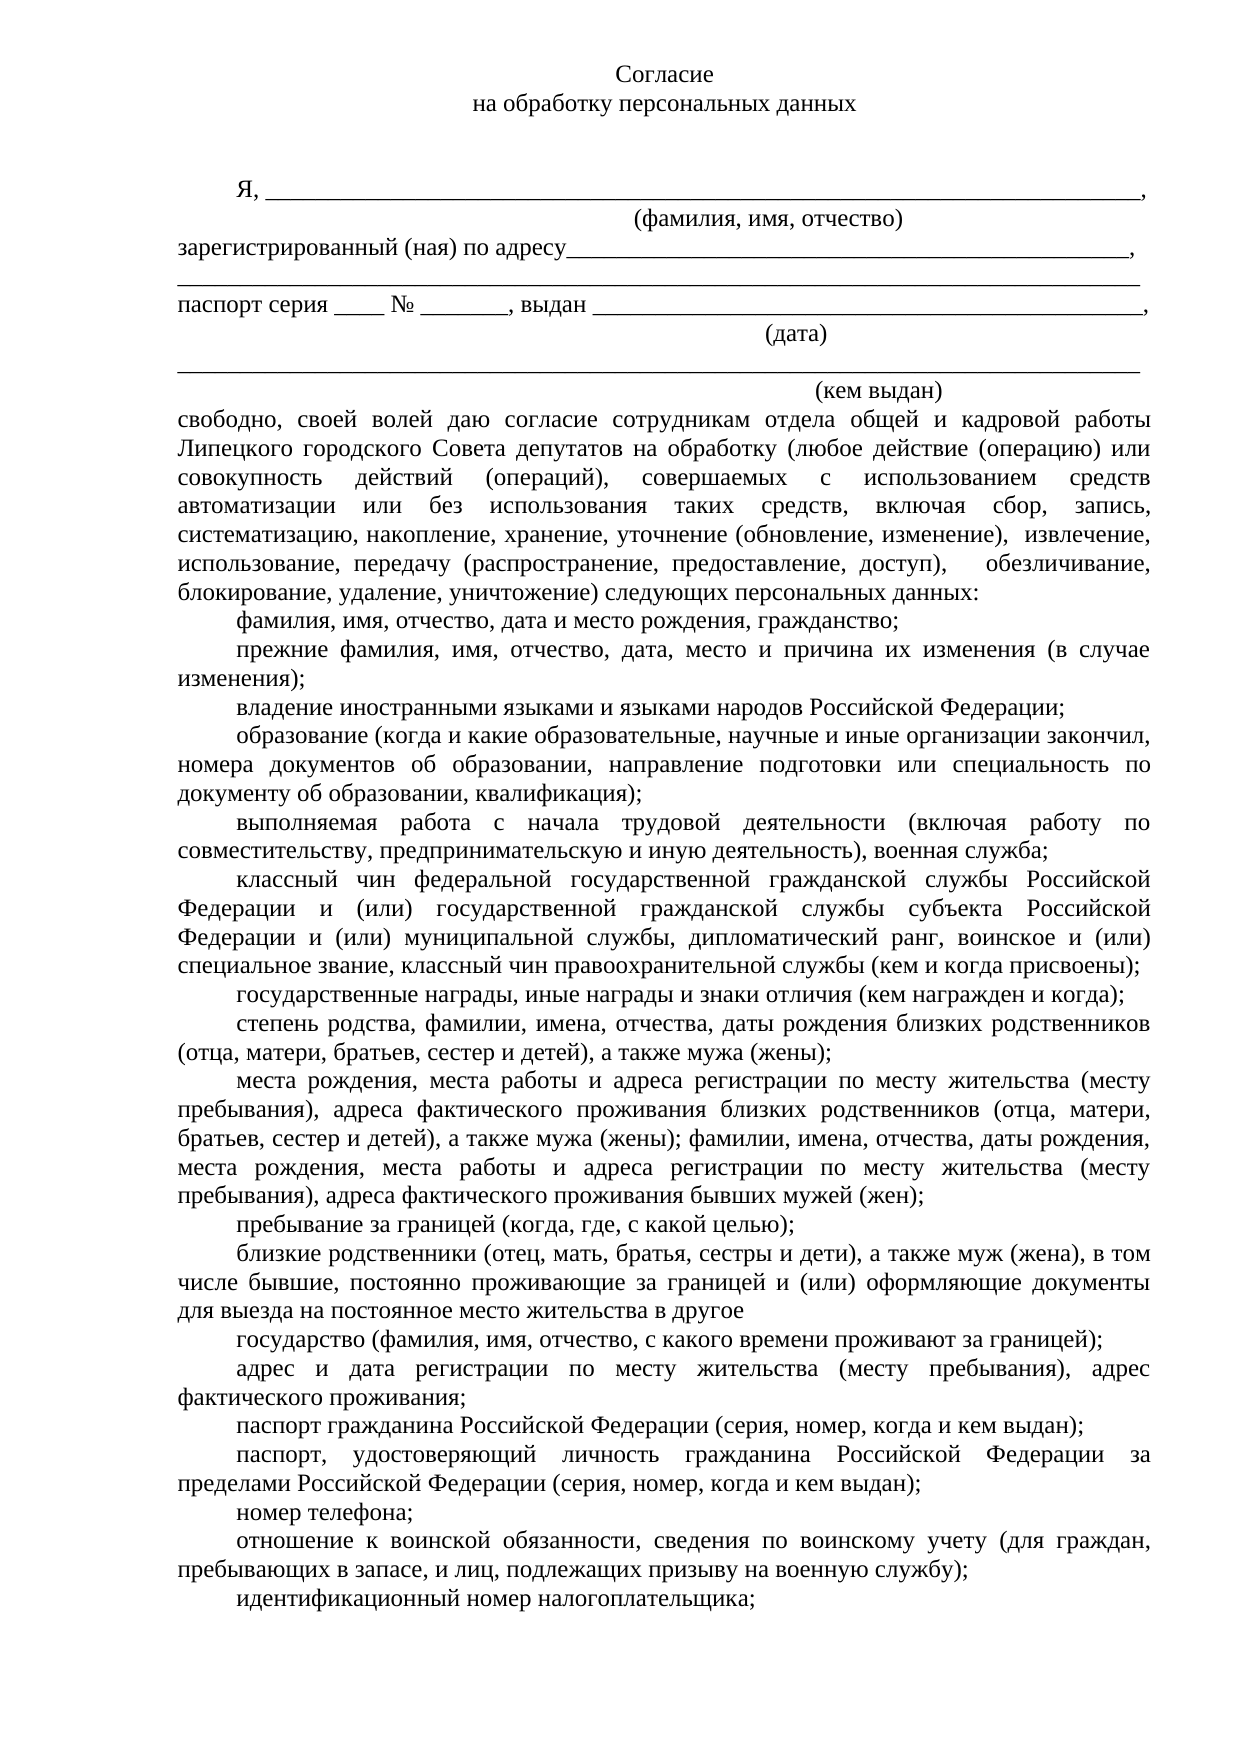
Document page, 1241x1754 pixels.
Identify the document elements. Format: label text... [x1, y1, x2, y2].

text адрес и дата регистрации по месту жительства (месту пребывания), адрес фактического проживания; [177, 1353, 1152, 1410]
text выполняемая работа с начала трудовой деятельности (включая работу по совместительству, предпринимательскую и иную деятельность), военная служба; [177, 807, 1152, 864]
text места рождения, места работы и адреса регистрации по месту жительства (месту пребывания), адреса фактического проживания близких родственников (отца, матери, братьев, сестер и детей), а также мужа (жены); фамилии, имена, отчества, даты рождения, места рождения, места работы и адреса регистрации по месту жительства (месту пребывания), адреса фактического проживания бывших мужей (жен); [177, 1065, 1152, 1209]
text паспорт гражданина Российской Федерации (серия, номер, когда и кем выдан); [177, 1410, 1152, 1439]
text идентификационный номер налогоплательщика; [177, 1583, 1152, 1612]
text пребывание за границей (когда, где, с какой целью); [177, 1209, 1152, 1238]
text отношение к воинской обязанности, сведения по воинскому учету (для граждан, пребывающих в запасе, и лиц, подлежащих призыву на военную службу); [177, 1525, 1152, 1583]
text (дата) [177, 318, 1152, 347]
text близкие родственники (отец, мать, братья, сестры и дети), а также муж (жена), в том числе бывшие, постоянно проживающие за границей и (или) оформляющие документы для выезда на постоянное место жительства в другое [177, 1238, 1152, 1324]
text образование (когда и какие образовательные, научные и иные организации закончил, номера документов об образовании, направление подготовки или специальность по документу об образовании, квалификация); [177, 720, 1152, 807]
text паспорт, удостоверяющий личность гражданина Российской Федерации за пределами Российской Федерации (серия, номер, когда и кем выдан); [177, 1439, 1152, 1497]
text _____________________________________________________________________________ [177, 260, 1152, 289]
text свободно, своей волей даю согласие сотрудникам отдела общей и кадровой работы Липецкого городского Совета депутатов на обработку (любое действие (операцию) или совокупность действий (операций), совершаемых с использованием средств автоматизации или без использования таких средств, включая сбор, запись, систематизацию, накопление, хранение, уточнение (обновление, изменение), извлечение, использование, передачу (распространение, предоставление, доступ), обезличивание, блокирование, удаление, уничтожение) следующих персональных данных: [177, 404, 1152, 605]
text владение иностранными языками и языками народов Российской Федерации; [177, 692, 1152, 720]
text номер телефона; [177, 1497, 1152, 1525]
text Согласие [177, 59, 1152, 88]
text фамилия, имя, отчество, дата и место рождения, гражданство; [177, 605, 1152, 634]
text Я, ______________________________________________________________________, [177, 174, 1152, 203]
text (фамилия, имя, отчество) [177, 203, 1152, 232]
text степень родства, фамилии, имена, отчества, даты рождения близких родственников (отца, матери, братьев, сестер и детей), а также мужа (жены); [177, 1008, 1152, 1065]
text на обработку персональных данных [177, 88, 1152, 117]
text паспорт серия ____ № _______, выдан ____________________________________________, [177, 289, 1152, 318]
text прежние фамилия, имя, отчество, дата, место и причина их изменения (в случае изменения); [177, 634, 1152, 692]
text классный чин федеральной государственной гражданской службы Российской Федерации и (или) государственной гражданской службы субъекта Российской Федерации и (или) муниципальной службы, дипломатический ранг, воинское и (или) специальное звание, классный чин правоохранительной службы (кем и когда присвоены); [177, 864, 1152, 979]
text зарегистрированный (ная) по адресу_____________________________________________, [177, 232, 1152, 260]
text государство (фамилия, имя, отчество, с какого времени проживают за границей); [177, 1324, 1152, 1353]
text государственные награды, иные награды и знаки отличия (кем награжден и когда); [177, 979, 1152, 1008]
text _____________________________________________________________________________ [177, 347, 1152, 375]
text (кем выдан) [177, 375, 1152, 404]
